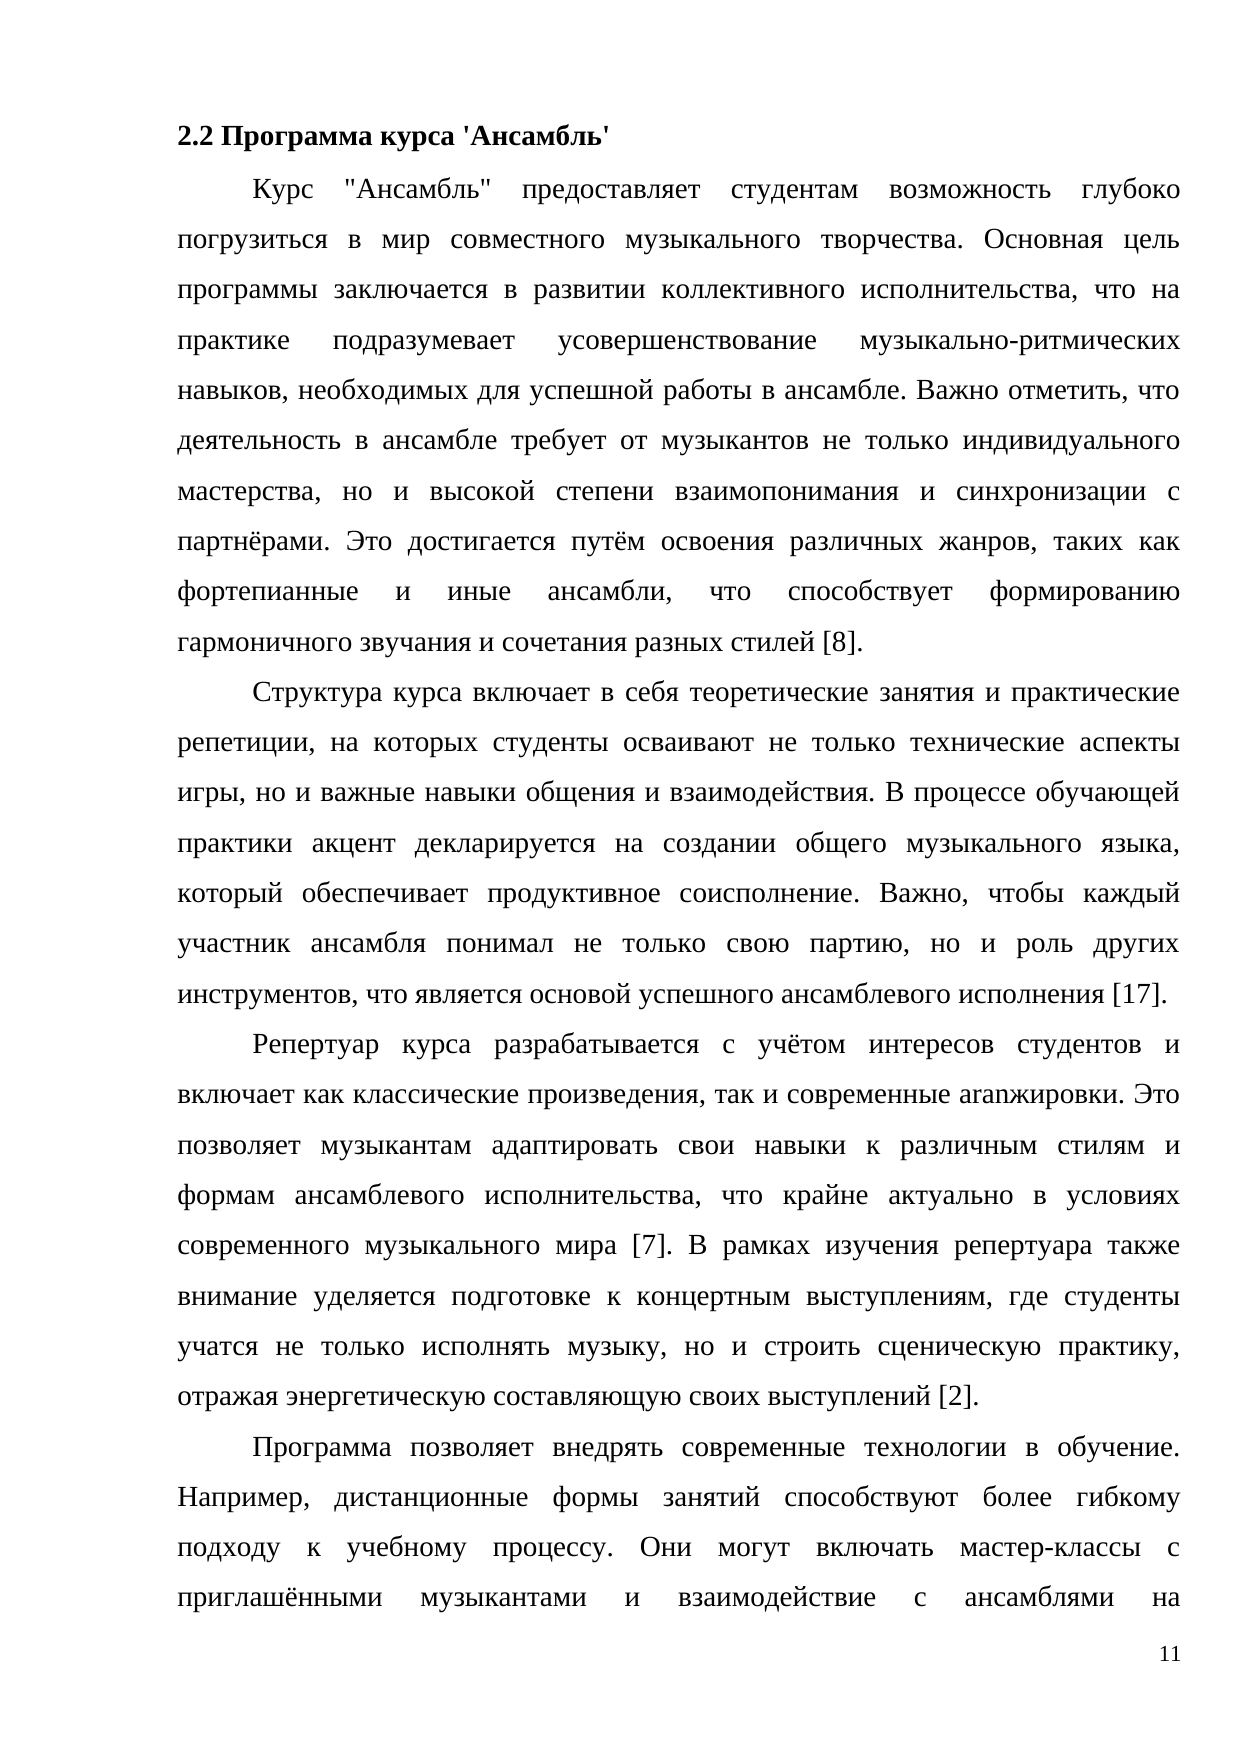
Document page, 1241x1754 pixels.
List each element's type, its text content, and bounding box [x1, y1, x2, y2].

text Структура курса включает в себя теоретические занятия и практические репетиции, на которых студенты осваивают не только технические аспекты игры, но и важные навыки общения и взаимодействия. В процессе обучающей практики акцент декларируется на создании общего музыкального языка, который обеспечивает продуктивное соисполнение. Важно, чтобы каждый участник ансамбля понимал не только свою партию, но и роль других инструментов, что является основой успешного ансамблевого исполнения [17]. [177, 674, 1181, 1009]
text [177, 1429, 1181, 1613]
text Репертуар курса разрабатывается с учётом интересов студентов и включает как классические произведения, так и современные aranжировки. Это позволяет музыкантам адаптировать свои навыки к различным стилям и формам ансамблевого исполнительства, что крайне актуально в условиях современного музыкального мира [7]. В рамках изучения репертуара также внимание уделяется подготовке к концертным выступлениям, где студенты учатся не только исполнять музыку, но и строить сценическую практику, отражая энергетическую составляющую своих выступлений [2]. [177, 1026, 1181, 1412]
text Курс "Ансамбль" предоставляет студентам возможность глубоко погрузиться в мир совместного музыкального творчества. Основная цель программы заключается в развитии коллективного исполнительства, что на практике подразумевает усовершенствование музыкально-ритмических навыков, необходимых для успешной работы в ансамбле. Важно отметить, что деятельность в ансамбле требует от музыкантов не только индивидуального мастерства, но и высокой степени взаимопонимания и синхронизации с партнёрами. Это достигается путём освоения различных жанров, таких как фортепианные и иные ансамбли, что способствует формированию гармоничного звучания и сочетания разных стилей [8]. [177, 171, 1181, 657]
subtitle 2.2 Программа курса 'Ансамбль' [177, 118, 1181, 152]
